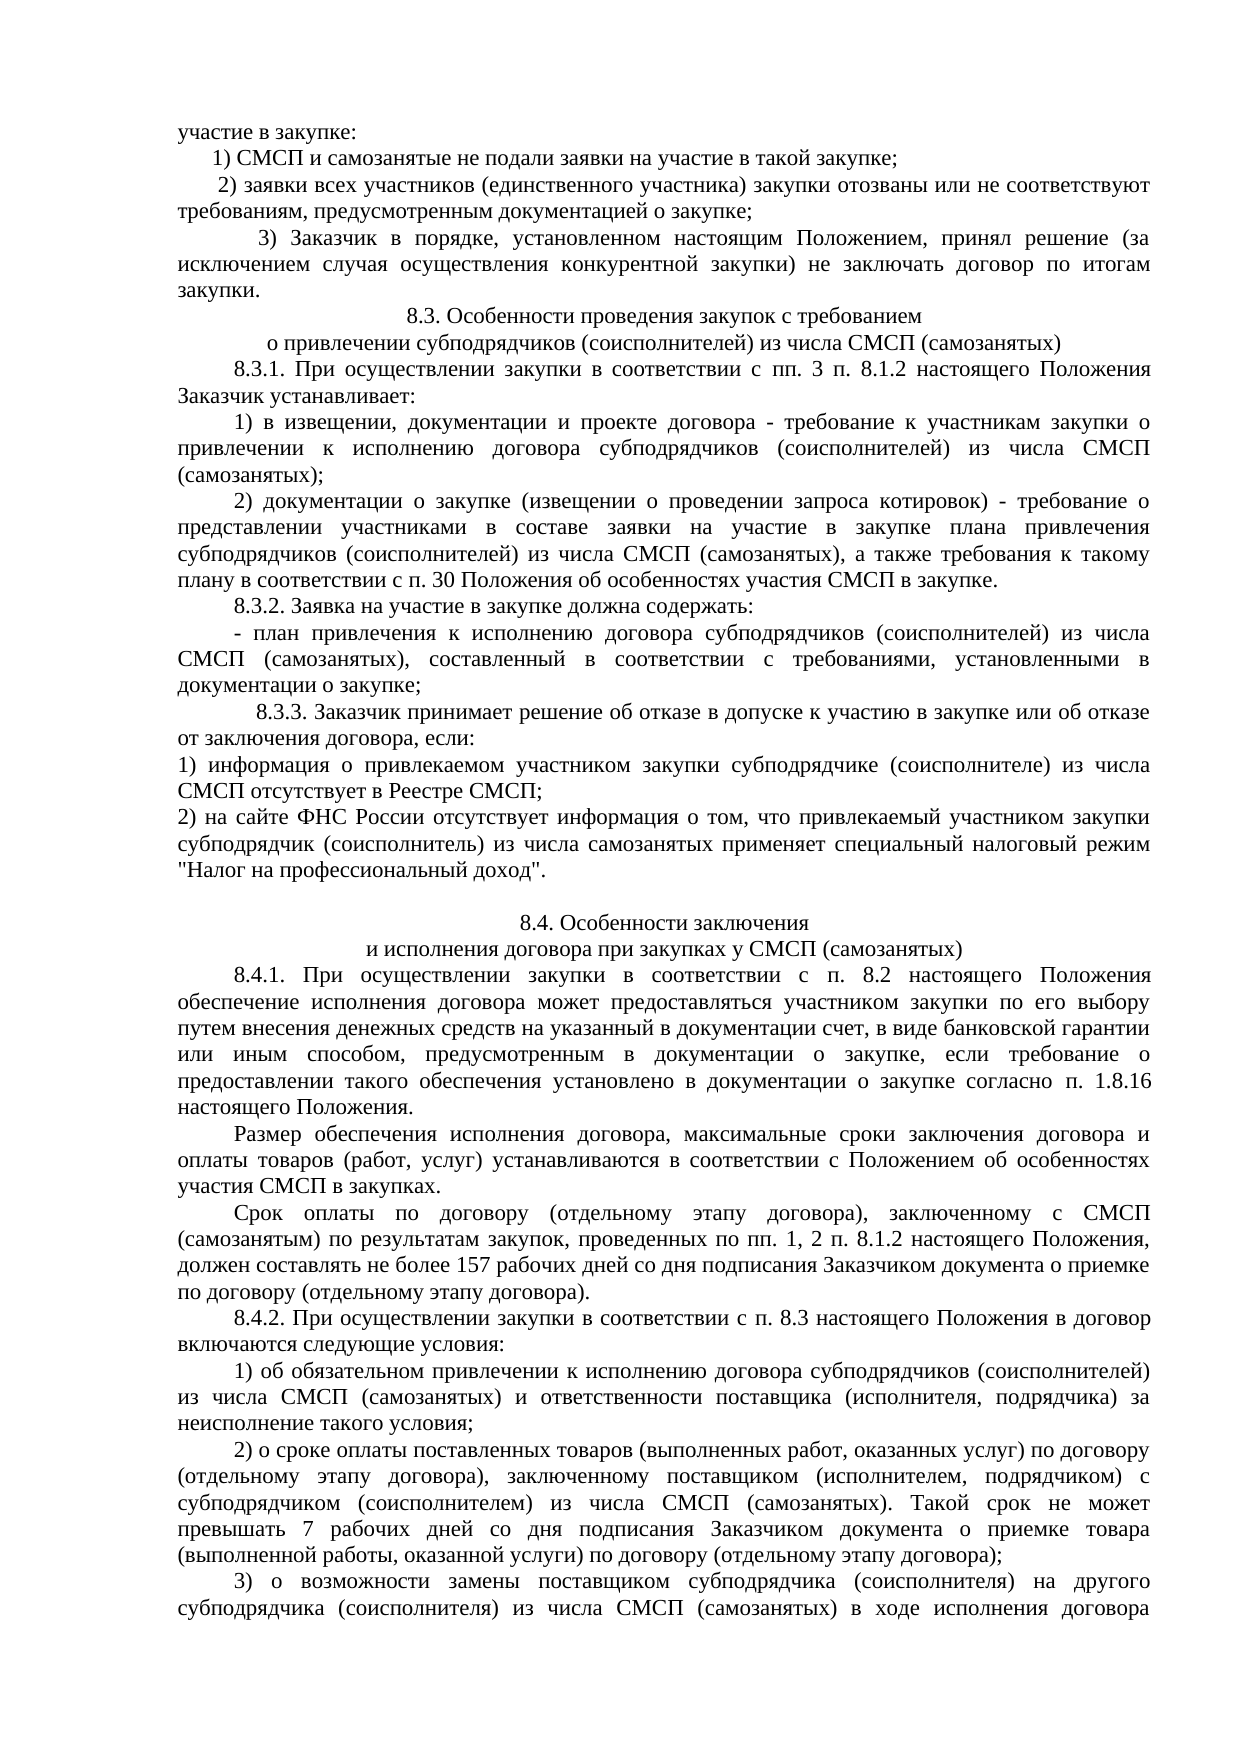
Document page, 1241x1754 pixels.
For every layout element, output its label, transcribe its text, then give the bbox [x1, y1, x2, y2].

text 8.4.1. При осуществлении закупки в соответствии с п. 8.2 настоящего Положения обеспечение исполнения договора может предоставляться участником закупки по его выбору путем внесения денежных средств на указанный в документации счет, в виде банковской гарантии или иным способом, предусмотренным в документации о закупке, если требование о предоставлении такого обеспечения установлено в документации о закупке согласно п. 1.8.16 настоящего Положения. [177, 961, 1152, 1119]
text 2) на сайте ФНС России отсутствует информация о том, что привлекаемый участником закупки субподрядчик (соисполнитель) из числа самозанятых применяет специальный налоговый режим "Налог на профессиональный доход". [177, 803, 1152, 882]
text 2) о сроке оплаты поставленных товаров (выполненных работ, оказанных услуг) по договору (отдельному этапу договора), заключенному поставщиком (исполнителем, подрядчиком) с субподрядчиком (соисполнителем) из числа СМСП (самозанятых). Такой срок не может превышать 7 рабочих дней со дня подписания Заказчиком документа о приемке товара (выполненной работы, оказанной услуги) по договору (отдельному этапу договора); [177, 1436, 1152, 1568]
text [177, 1568, 1152, 1620]
text 8.3.2. Заявка на участие в закупке должна содержать: [177, 592, 1152, 619]
text - план привлечения к исполнению договора субподрядчиков (соисполнителей) из числа СМСП (самозанятых), составленный в соответствии с требованиями, установленными в документации о закупке; [177, 619, 1152, 698]
text 8.4.2. При осуществлении закупки в соответствии с п. 8.3 настоящего Положения в договор включаются следующие условия: [177, 1304, 1152, 1357]
text о привлечении субподрядчиков (соисполнителей) из числа СМСП (самозанятых) [177, 329, 1152, 355]
text 8.3.1. При осуществлении закупки в соответствии с пп. 3 п. 8.1.2 настоящего Положения Заказчик устанавливает: [177, 355, 1152, 408]
text 1) в извещении, документации и проекте договора - требование к участникам закупки о привлечении к исполнению договора субподрядчиков (соисполнителей) из числа СМСП (самозанятых); [177, 408, 1152, 487]
text 8.3.3. Заказчик принимает решение об отказе в допуске к участию в закупке или об отказе от заключения договора, если: [177, 698, 1152, 751]
text и исполнения договора при закупках у СМСП (самозанятых) [177, 935, 1152, 961]
text Размер обеспечения исполнения договора, максимальные сроки заключения договора и оплаты товаров (работ, услуг) устанавливаются в соответствии с Положением об особенностях участия СМСП в закупках. [177, 1119, 1152, 1199]
text 1) СМСП и самозанятые не подали заявки на участие в такой закупке; [177, 144, 1152, 171]
text Срок оплаты по договору (отдельному этапу договора), заключенному с СМСП (самозанятым) по результатам закупок, проведенных по пп. 1, 2 п. 8.1.2 настоящего Положения, должен составлять не более 157 рабочих дней со дня подписания Заказчиком документа о приемке по договору (отдельному этапу договора). [177, 1199, 1152, 1304]
text 1) об обязательном привлечении к исполнению договора субподрядчиков (соисполнителей) из числа СМСП (самозанятых) и ответственности поставщика (исполнителя, подрядчика) за неисполнение такого условия; [177, 1357, 1152, 1436]
text 2) документации о закупке (извещении о проведении запроса котировок) - требование о представлении участниками в составе заявки на участие в закупке плана привлечения субподрядчиков (соисполнителей) из числа СМСП (самозанятых), а также требования к такому плану в соответствии с п. 30 Положения об особенностях участия СМСП в закупке. [177, 487, 1152, 592]
text 2) заявки всех участников (единственного участника) закупки отозваны или не соответствуют требованиям, предусмотренным документацией о закупке; [177, 171, 1152, 223]
text 3) Заказчик в порядке, установленном настоящим Положением, принял решение (за исключением случая осуществления конкурентной закупки) не заключать договор по итогам закупки. [177, 223, 1152, 303]
text 8.4. Особенности заключения [177, 909, 1152, 935]
text 1) информация о привлекаемом участником закупки субподрядчике (соисполнителе) из числа СМСП отсутствует в Реестре СМСП; [177, 751, 1152, 803]
text 8.3. Особенности проведения закупок с требованием [177, 303, 1152, 329]
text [177, 118, 1152, 144]
